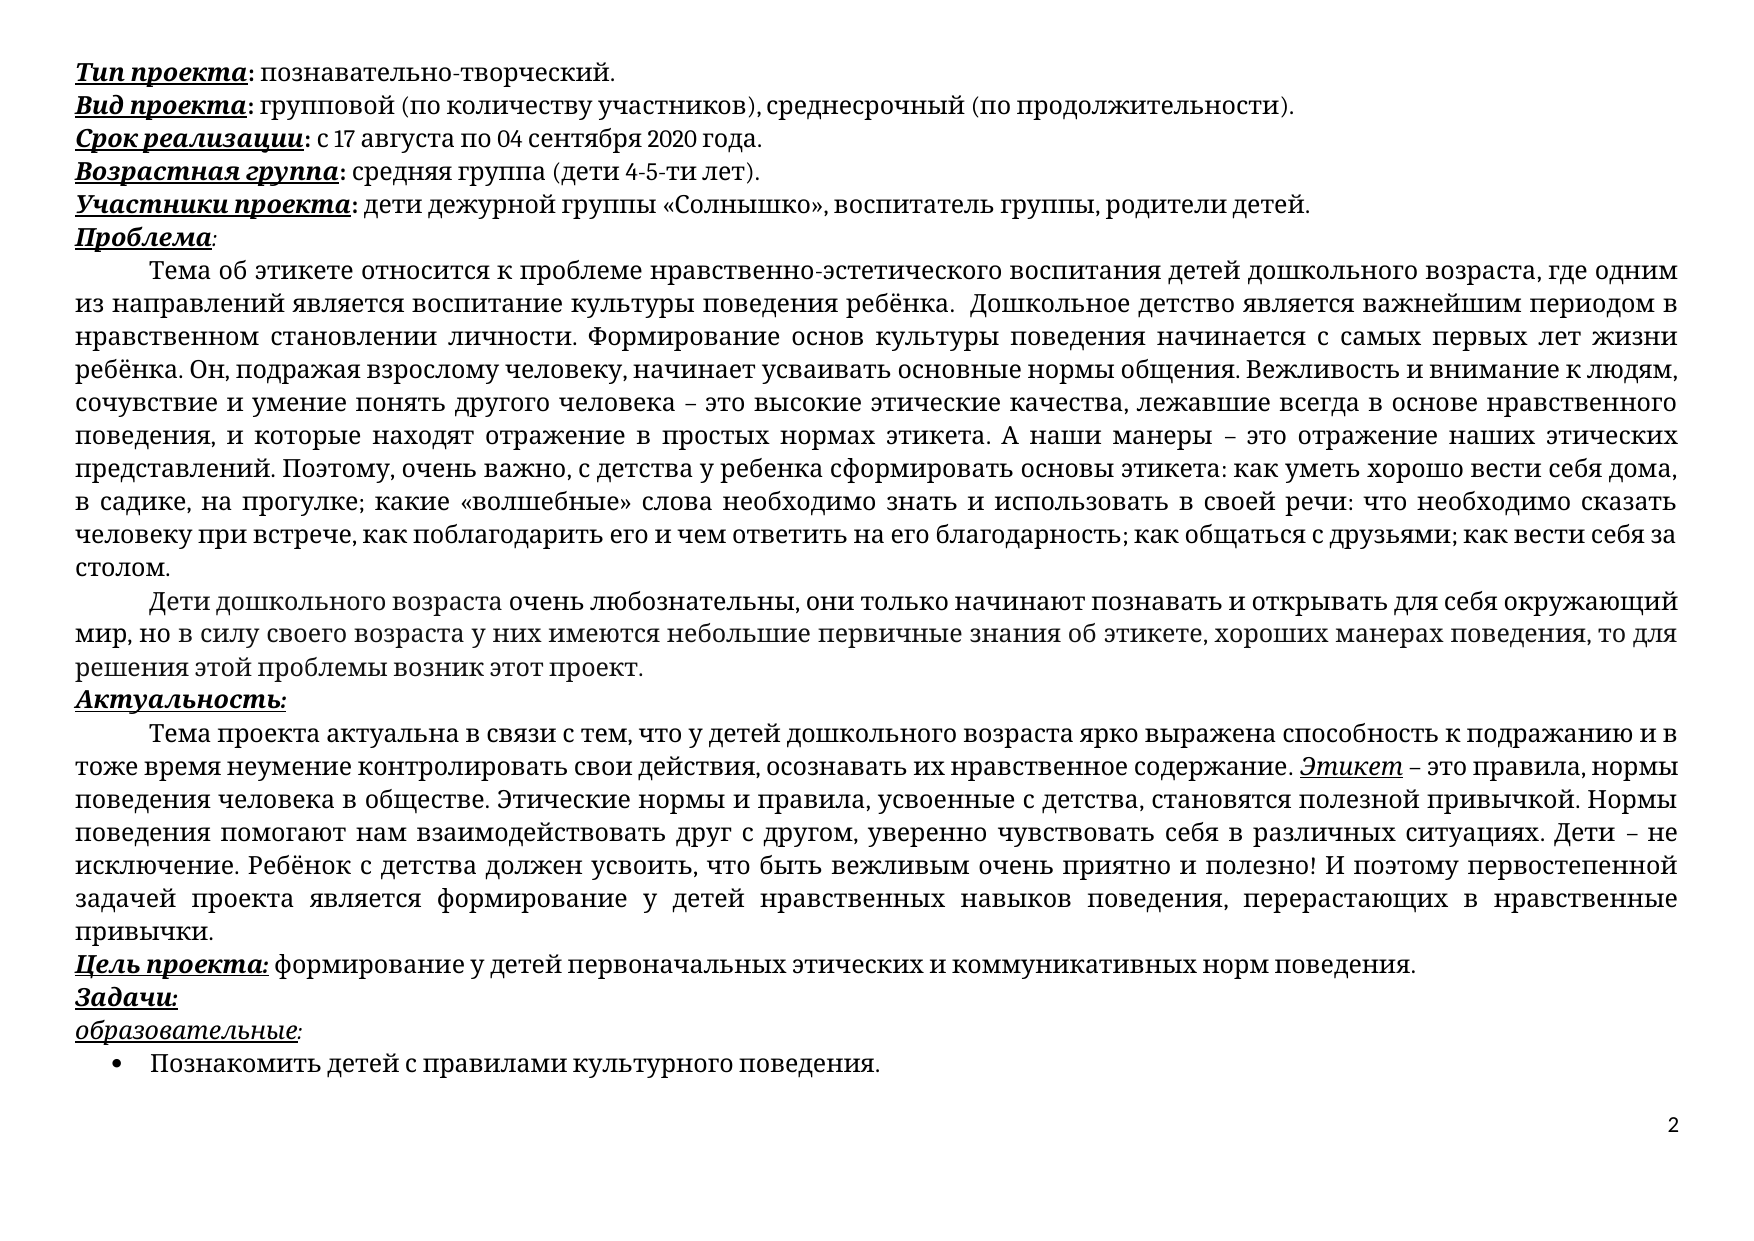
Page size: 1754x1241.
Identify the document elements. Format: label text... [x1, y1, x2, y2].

text Задачи: [75, 984, 1679, 1012]
text Возрастная группа: средняя группа (дети 4-5-ти лет). [75, 158, 1679, 187]
text Актуальность: [75, 686, 1679, 715]
text Тема проекта актуальна в связи с тем, что у детей дошкольного возраста ярко выражена способность к подражанию и в тоже время неумение контролировать свои действия, осознавать их нравственное содержание. Этикет – это правила, нормы поведения человека в обществе. Этические нормы и правила, усвоенные с детства, становятся полезной привычкой. Нормы поведения помогают нам взаимодействовать друг с другом, уверенно чувствовать себя в различных ситуациях. Дети – не исключение. Ребёнок с детства должен усвоить, что быть вежливым очень приятно и полезно! И поэтому первостепенной задачей проекта является формирование у детей нравственных навыков поведения, перерастающих в нравственные привычки. [75, 719, 1679, 946]
text Срок реализации: с 17 августа по 04 сентября 2020 года. [75, 125, 1679, 154]
text Проблема: [75, 224, 1679, 253]
text Дети дошкольного возраста очень любознательны, они только начинают познавать и открывать для себя окружающий мир, но в силу своего возраста у них имеются небольшие первичные знания об этикете, хороших манерах поведения, то для решения этой проблемы возник этот проект. [75, 587, 1679, 682]
list Познакомить детей с правилами культурного поведения. [112, 1050, 1679, 1078]
text Вид проекта: групповой (по количеству участников), среднесрочный (по продолжительности). [75, 92, 1679, 121]
text Участники проекта: дети дежурной группы «Солнышко», воспитатель группы, родители детей. [75, 191, 1679, 220]
text образовательные: [75, 1017, 1679, 1045]
text Тема об этикете относится к проблеме нравственно-эстетического воспитания детей дошкольного возраста, где одним из направлений является воспитание культуры поведения ребёнка. Дошкольное детство является важнейшим периодом в нравственном становлении личности. Формирование основ культуры поведения начинается с самых первых лет жизни ребёнка. Он, подражая взрослому человеку, начинает усваивать основные нормы общения. Вежливость и внимание к людям, сочувствие и умение понять другого человека – это высокие этические качества, лежавшие всегда в основе нравственного поведения, и которые находят отражение в простых нормах этикета. А наши манеры – это отражение наших этических представлений. Поэтому, очень важно, с детства у ребенка сформировать основы этикета: как уметь хорошо вести себя дома, в садике, на прогулке; какие «волшебные» слова необходимо знать и использовать в своей речи: что необходимо сказать человеку при встрече, как поблагодарить его и чем ответить на его благодарность; как общаться с друзьями; как вести себя за столом. [75, 257, 1679, 583]
text Цель проекта: формирование у детей первоначальных этических и коммуникативных норм поведения. [75, 951, 1679, 979]
text Тип проекта: познавательно-творческий. [75, 59, 1679, 88]
